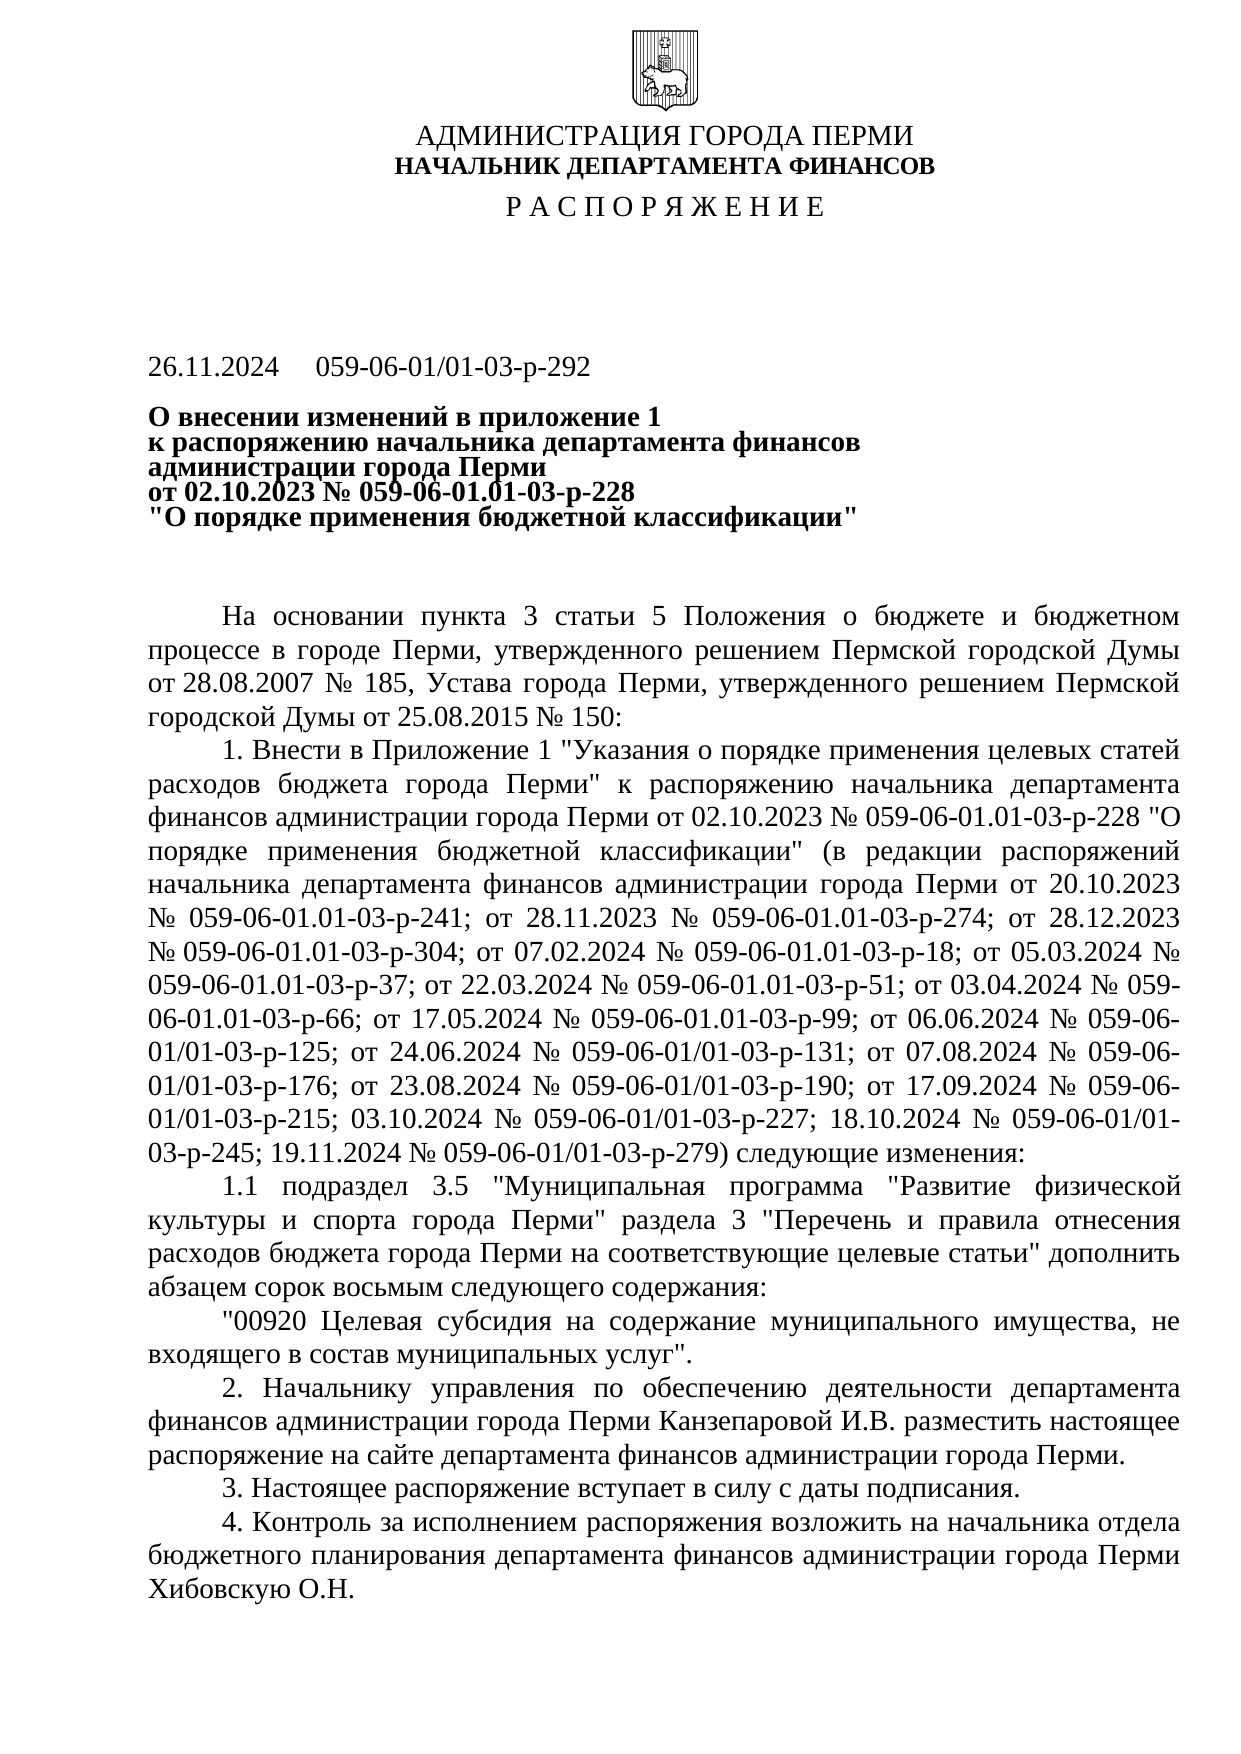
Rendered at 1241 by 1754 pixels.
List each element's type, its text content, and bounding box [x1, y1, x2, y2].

text 1.1 подраздел 3.5 "Муниципальная программа "Развитие физической культуры и спорта города Перми" раздела 3 "Перечень и правила отнесения расходов бюджета города Перми на соответствующие целевые статьи" дополнить абзацем сорок восьмым следующего содержания: [148, 1168, 1181, 1303]
text администрации города Перми [148, 456, 1181, 481]
text от 02.10.2023 № 059-06-01.01-03-р-228 [148, 481, 1181, 506]
text 2. Начальнику управления по обеспечению деятельности департамента финансов администрации города Перми Канзепаровой И.В. разместить настоящее распоряжение на сайте департамента финансов администрации города Перми. [148, 1370, 1181, 1470]
text 1. Внести в Приложение 1 "Указания о порядке применения целевых статей расходов бюджета города Перми" к распоряжению начальника департамента финансов администрации города Перми от 02.10.2023 № 059-06-01.01-03-р-228 "О порядке применения бюджетной классификации" (в редакции распоряжений начальника департамента финансов администрации города Перми от 20.10.2023 № 059-06-01.01-03-р-241; от 28.11.2023 № 059-06-01.01-03-р-274; от 28.12.2023 № 059-06-01.01-03-р-304; от 07.02.2024 № 059-06-01.01-03-р-18; от 05.03.2024 № 059-06-01.01-03-р-37; от 22.03.2024 № 059-06-01.01-03-р-51; от 03.04.2024 № 059-06-01.01-03-р-66; от 17.05.2024 № 059-06-01.01-03-р-99; от 06.06.2024 № 059-06-01/01-03-р-125; от 24.06.2024 № 059-06-01/01-03-р-131; от 07.08.2024 № 059-06-01/01-03-р-176; от 23.08.2024 № 059-06-01/01-03-р-190; от 17.09.2024 № 059-06-01/01-03-р-215; 03.10.2024 № 059-06-01/01-03-р-227; 18.10.2024 № 059-06-01/01-03-р-245; 19.11.2024 № 059-06-01/01-03-р-279) следующие изменения: [148, 732, 1181, 1168]
text О внесении изменений в приложение 1 [148, 406, 1181, 431]
text "О порядке применения бюджетной классификации" [735, 506, 1181, 531]
text к распоряжению начальника департамента финансов [148, 431, 740, 456]
text 26.11.2024 059-06-01/01-03-р-292 [148, 356, 1181, 381]
text "00920 Целевая субсидия на содержание муниципального имущества, не входящего в состав муниципальных услуг". [148, 1303, 1181, 1370]
text "О порядке применения бюджетной классификации" [148, 506, 731, 531]
text 4. Контроль за исполнением распоряжения возложить на начальника отдела бюджетного планирования департамента финансов администрации города Перми Хибовскую О.Н. [148, 1504, 1181, 1604]
text На основании пункта 3 статьи 5 Положения о бюджете и бюджетном процессе в городе Перми, утвержденного решением Пермской городской Думы от 28.08.2007 № 185, Устава города Перми, утвержденного решением Пермской городской Думы от 25.08.2015 № 150: [148, 598, 1181, 732]
text к распоряжению начальника департамента финансов [744, 431, 1181, 456]
text 3. Настоящее распоряжение вступает в силу с даты подписания. [148, 1470, 1181, 1504]
